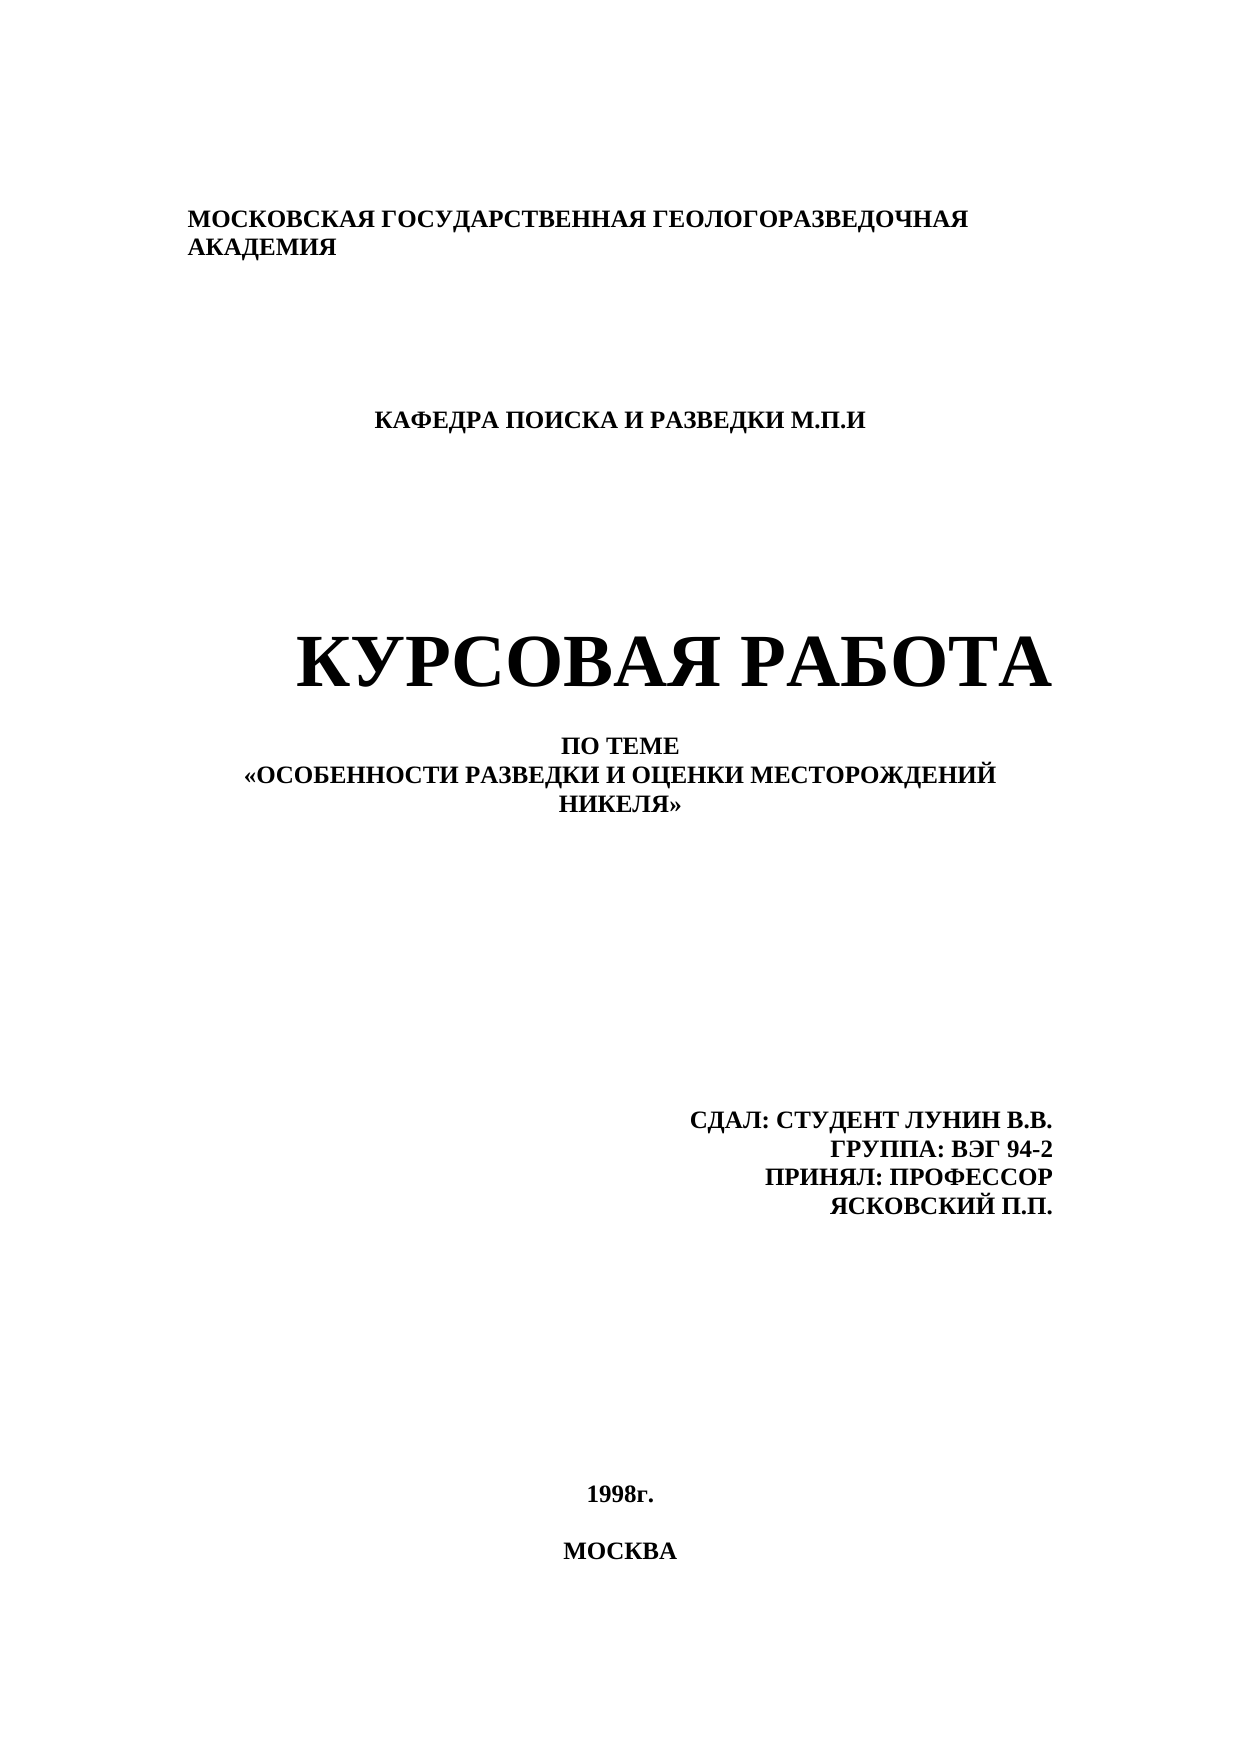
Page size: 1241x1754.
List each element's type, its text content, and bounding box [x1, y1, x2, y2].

text 1998г. [187, 1479, 1053, 1507]
text МОСКВА [187, 1536, 1053, 1565]
text ГРУППА: ВЭГ 94-2 [787, 1134, 1053, 1162]
text ЯСКОВСКИЙ П.П. [187, 1191, 1053, 1220]
subtitle КУРСОВАЯ РАБОТА [187, 616, 1053, 702]
text КАФЕДРА ПОИСКА И РАЗВЕДКИ М.П.И [187, 405, 1053, 434]
text СДАЛ: СТУДЕНТ ЛУНИН В.В. [637, 1105, 1053, 1134]
subtitle МОСКОВСКАЯ ГОСУДАРСТВЕННАЯ ГЕОЛОГОРАЗВЕДОЧНАЯ АКАДЕМИЯ [187, 204, 1053, 261]
text ПО ТЕМЕ [187, 731, 1053, 760]
text «ОСОБЕННОСТИ РАЗВЕДКИ И ОЦЕНКИ МЕСТОРОЖДЕНИЙ НИКЕЛЯ» [187, 760, 1053, 817]
subtitle ПРИНЯЛ: ПРОФЕССОР [712, 1162, 1053, 1191]
